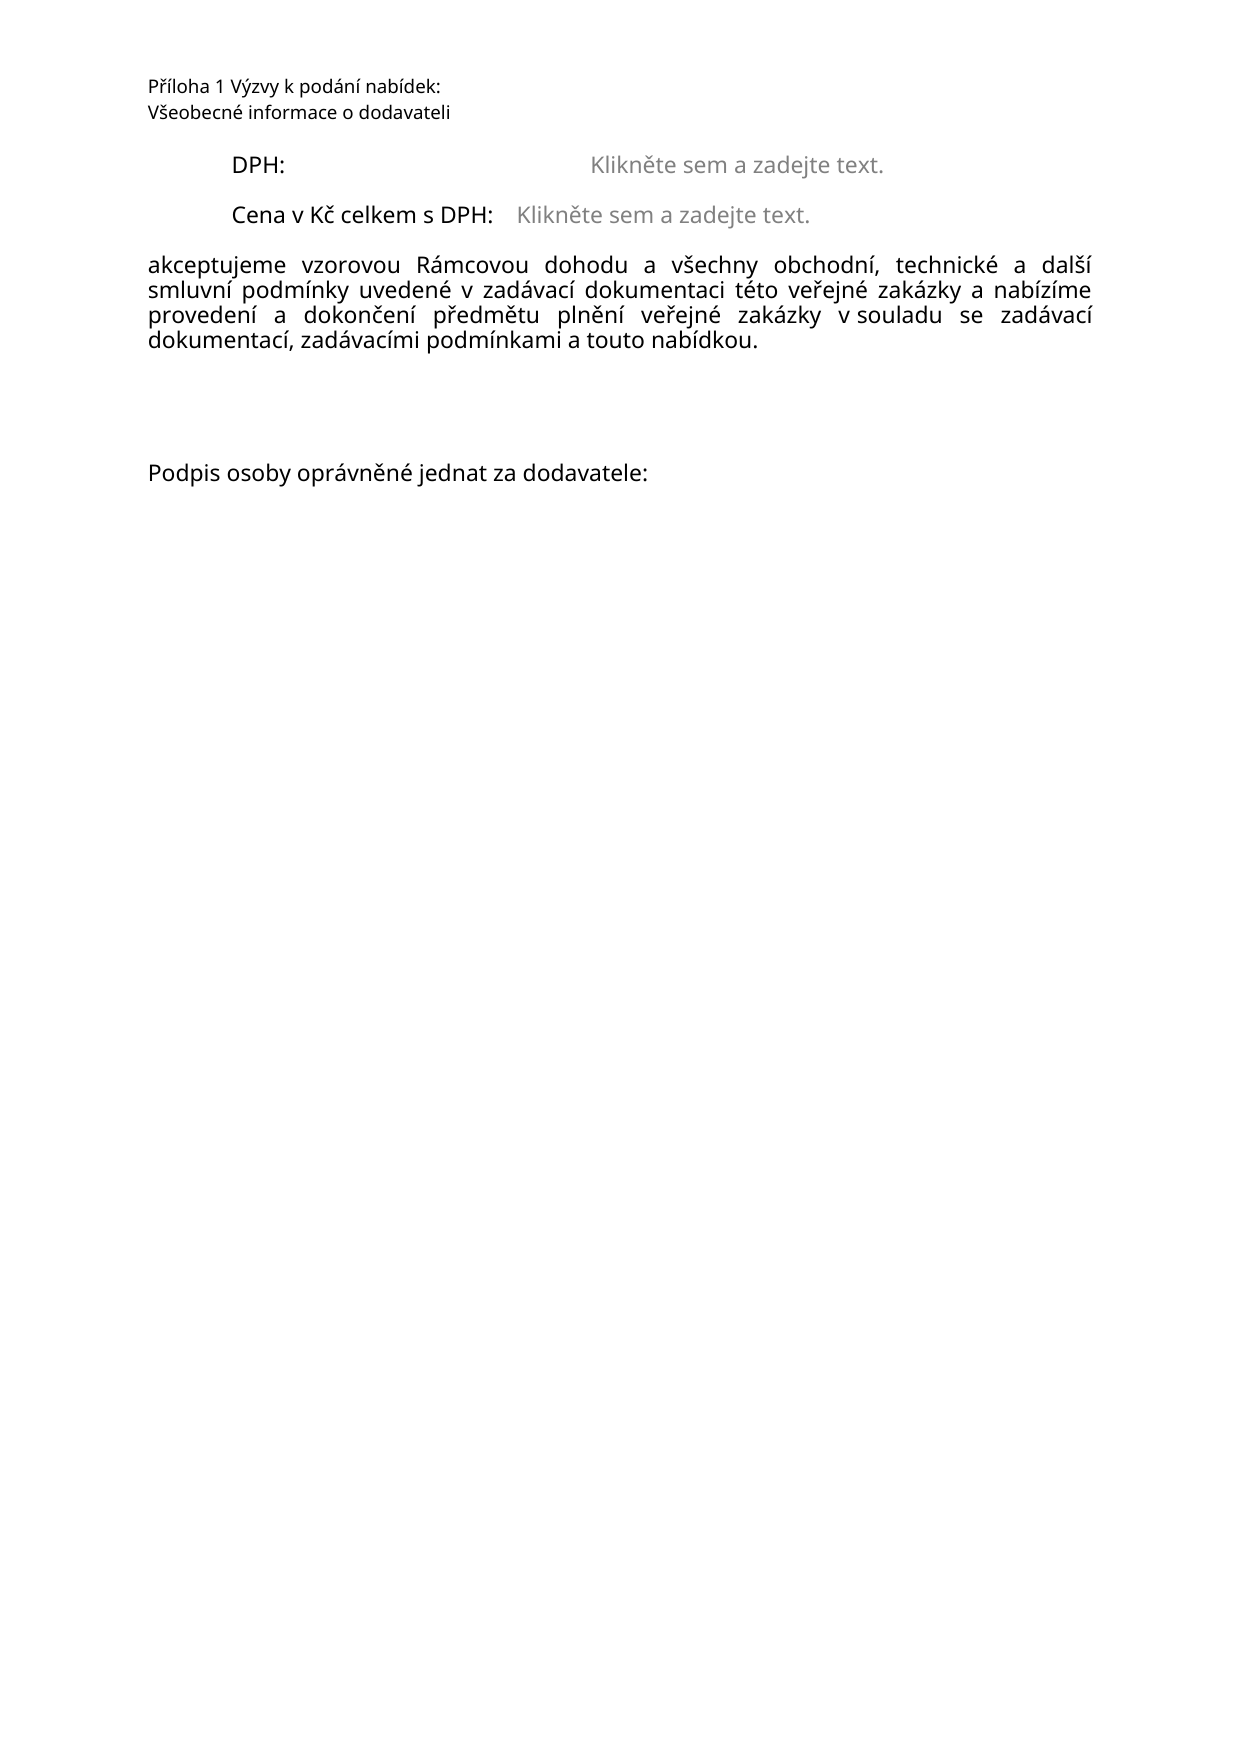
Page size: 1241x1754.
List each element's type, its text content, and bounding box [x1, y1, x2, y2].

text Podpis osoby oprávněné jednat za dodavatele: [148, 457, 1093, 488]
text Cena v Kč celkem s DPH: [231, 203, 1093, 228]
text DPH: [231, 153, 1093, 178]
text akceptujeme vzorovou Rámcovou dohodu a všechny obchodní, technické a další smluvní podmínky uvedené v zadávací dokumentaci této veřejné zakázky a nabízíme provedení a dokončení předmětu plnění veřejné zakázky v souladu se zadávací dokumentací, zadávacími podmínkami a touto nabídkou. [148, 253, 1093, 353]
